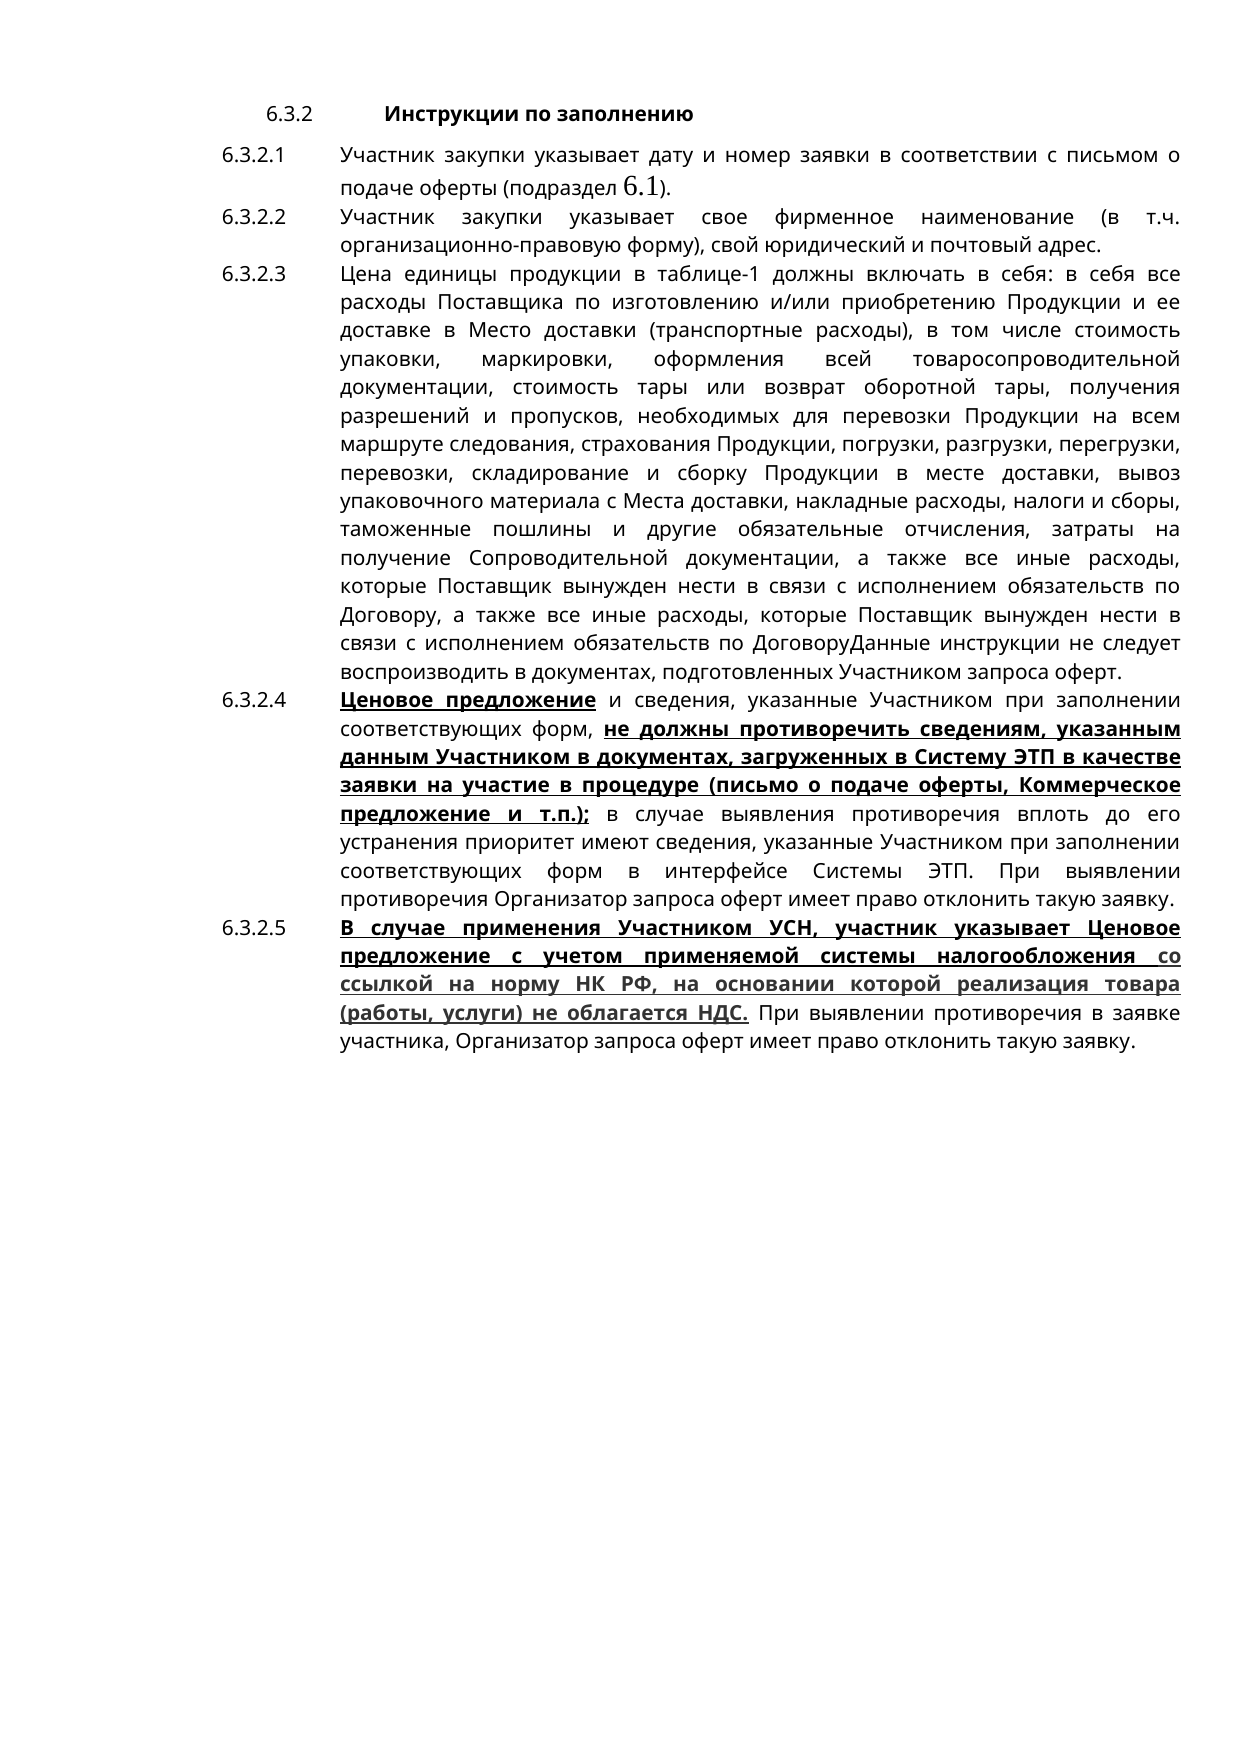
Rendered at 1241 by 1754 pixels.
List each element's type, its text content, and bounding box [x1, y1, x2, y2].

list Цена единицы продукции в таблице-1 должны включать в себя: в себя все расходы Поставщика по изготовлению и/или приобретению Продукции и ее доставке в Место доставки (транспортные расходы), в том числе стоимость упаковки, маркировки, оформления всей товаросопроводительной документации, стоимость тары или возврат оборотной тары, получения разрешений и пропусков, необходимых для перевозки Продукции на всем маршруте следования, страхования Продукции, погрузки, разгрузки, перегрузки, перевозки, складирование и сборку Продукции в месте доставки, вывоз упаковочного материала с Места доставки, накладные расходы, налоги и сборы, таможенные пошлины и другие обязательные отчисления, затраты на получение Сопроводительной документации, а также все иные расходы, которые Поставщик вынужден нести в связи с исполнением обязательств по Договору, а также все иные расходы, которые Поставщик вынужден нести в связи с исполнением обязательств по ДоговоруДанные инструкции не следует воспроизводить в документах, подготовленных Участником запроса оферт. [222, 259, 1181, 685]
list Участник закупки указывает свое фирменное наименование (в т.ч. организационно-правовую форму), свой юридический и почтовый адрес. [222, 202, 1181, 259]
list Инструкции по заполнению [266, 99, 1181, 127]
list В случае применения Участником УСН, участник указывает Ценовое предложение с учетом применяемой системы налогообложения со ссылкой на норму НК РФ, на основании которой реализация товара (работы, услуги) не облагается НДС. При выявлении противоречия в заявке участника, Организатор запроса оферт имеет право отклонить такую заявку. [222, 913, 1181, 1055]
list Участник закупки указывает дату и номер заявки в соответствии с письмом о подаче оферты (подраздел 6.1). [222, 140, 1181, 202]
list Ценовое предложение и сведения, указанные Участником при заполнении соответствующих форм, не должны противоречить сведениям, указанным данным Участником в документах, загруженных в Систему ЭТП в качестве заявки на участие в процедуре (письмо о подаче оферты, Коммерческое предложение и т.п.); в случае выявления противоречия вплоть до его устранения приоритет имеют сведения, указанные Участником при заполнении соответствующих форм в интерфейсе Системы ЭТП. При выявлении противоречия Организатор запроса оферт имеет право отклонить такую заявку. [222, 685, 1181, 913]
